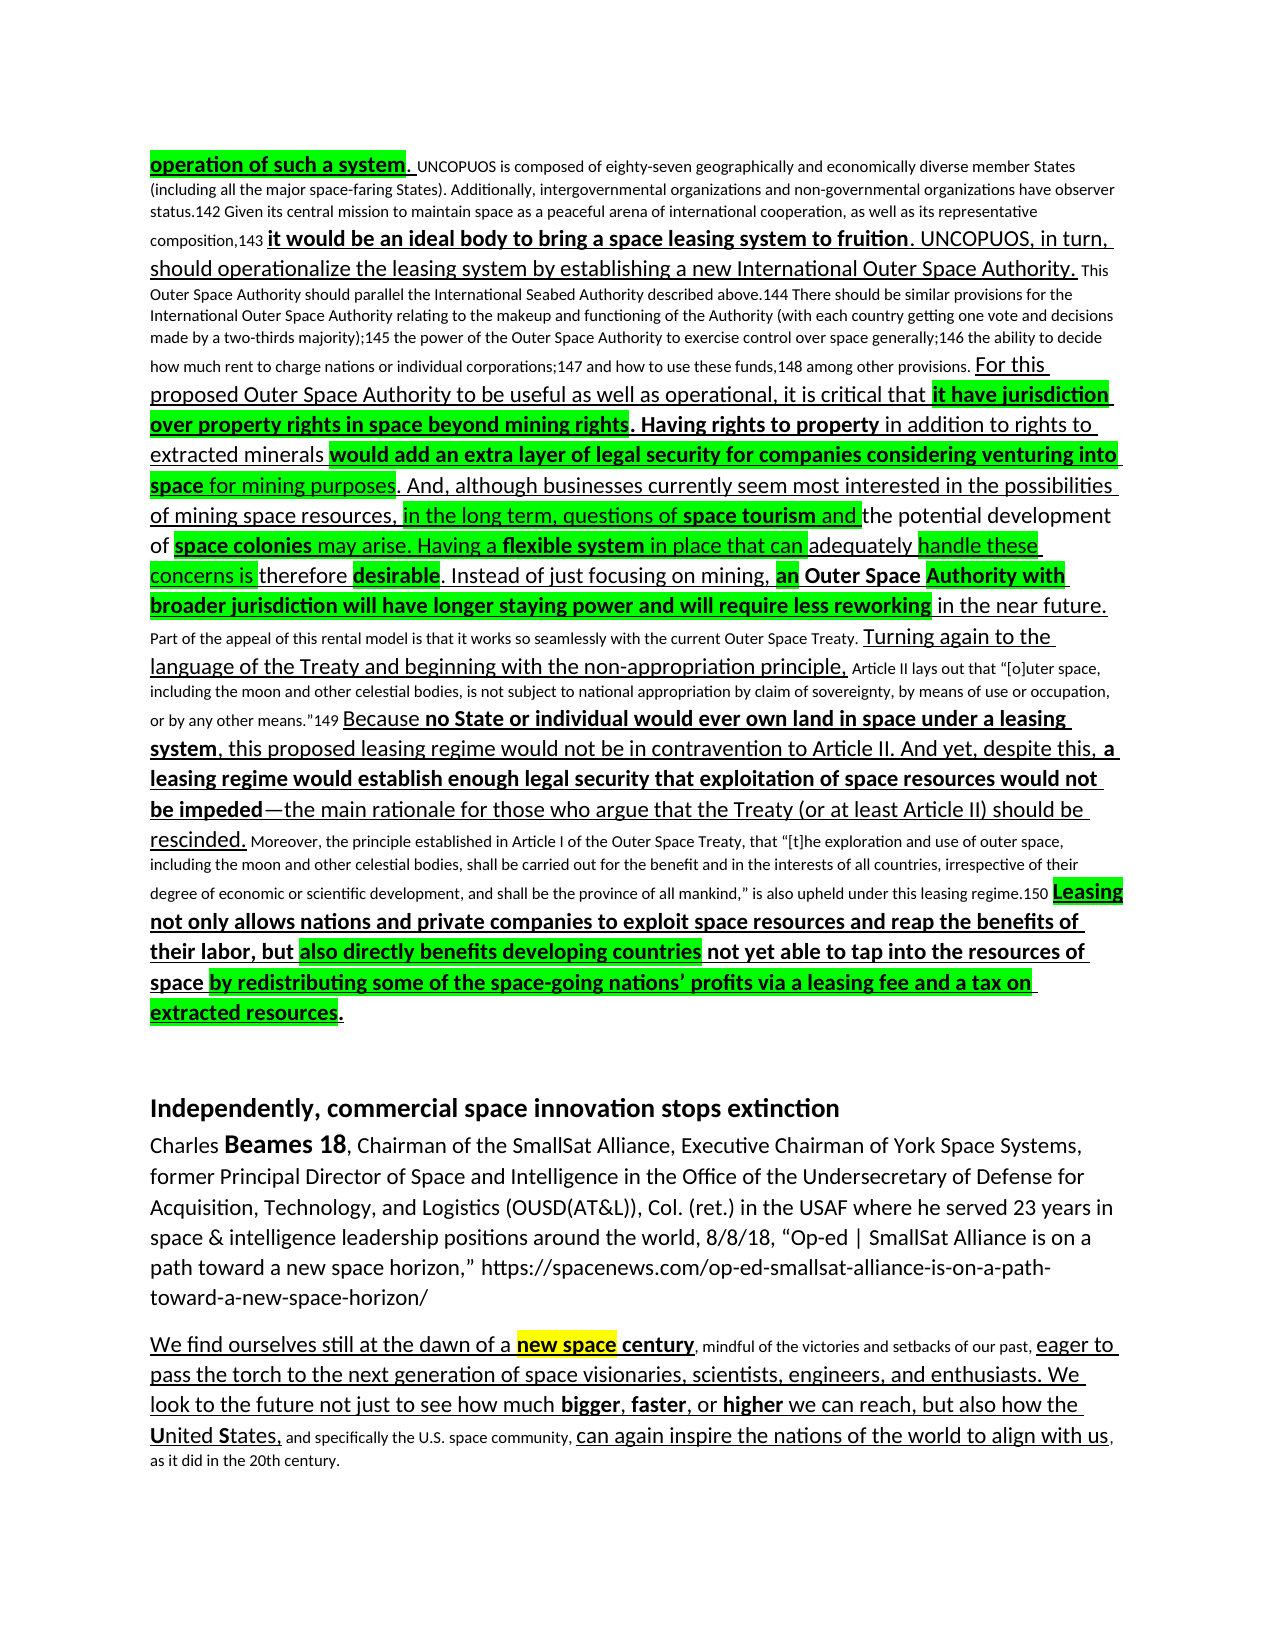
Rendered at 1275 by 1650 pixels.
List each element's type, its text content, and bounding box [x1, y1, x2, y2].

text Charles Beames 18, Chairman of the SmallSat Alliance, Executive Chairman of York Space Systems, former Principal Director of Space and Intelligence in the Office of the Undersecretary of Defense for Acquisition, Technology, and Logistics (OUSD(AT&L)), Col. (ret.) in the USAF where he served 23 years in space & intelligence leadership positions around the world, 8/8/18, “Op-ed | SmallSat Alliance is on a path toward a new space horizon,” https://spacenews.com/op-ed-smallsat-alliance-is-on-a-path-toward-a-new-space-horizon/ [150, 1127, 1125, 1311]
subtitle Independently, commercial space innovation stops extinction [150, 1092, 1125, 1125]
text We find ourselves still at the dawn of a new space century, mindful of the victories and setbacks of our past, eager to pass the torch to the next generation of space visionaries, scientists, engineers, and enthusiasts. We look to the future not just to see how much bigger, faster, or higher we can reach, but also how the United States, and specifically the U.S. space community, can again inspire the nations of the world to align with us, as it did in the 20th century. [150, 1330, 1125, 1471]
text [150, 150, 1125, 1026]
